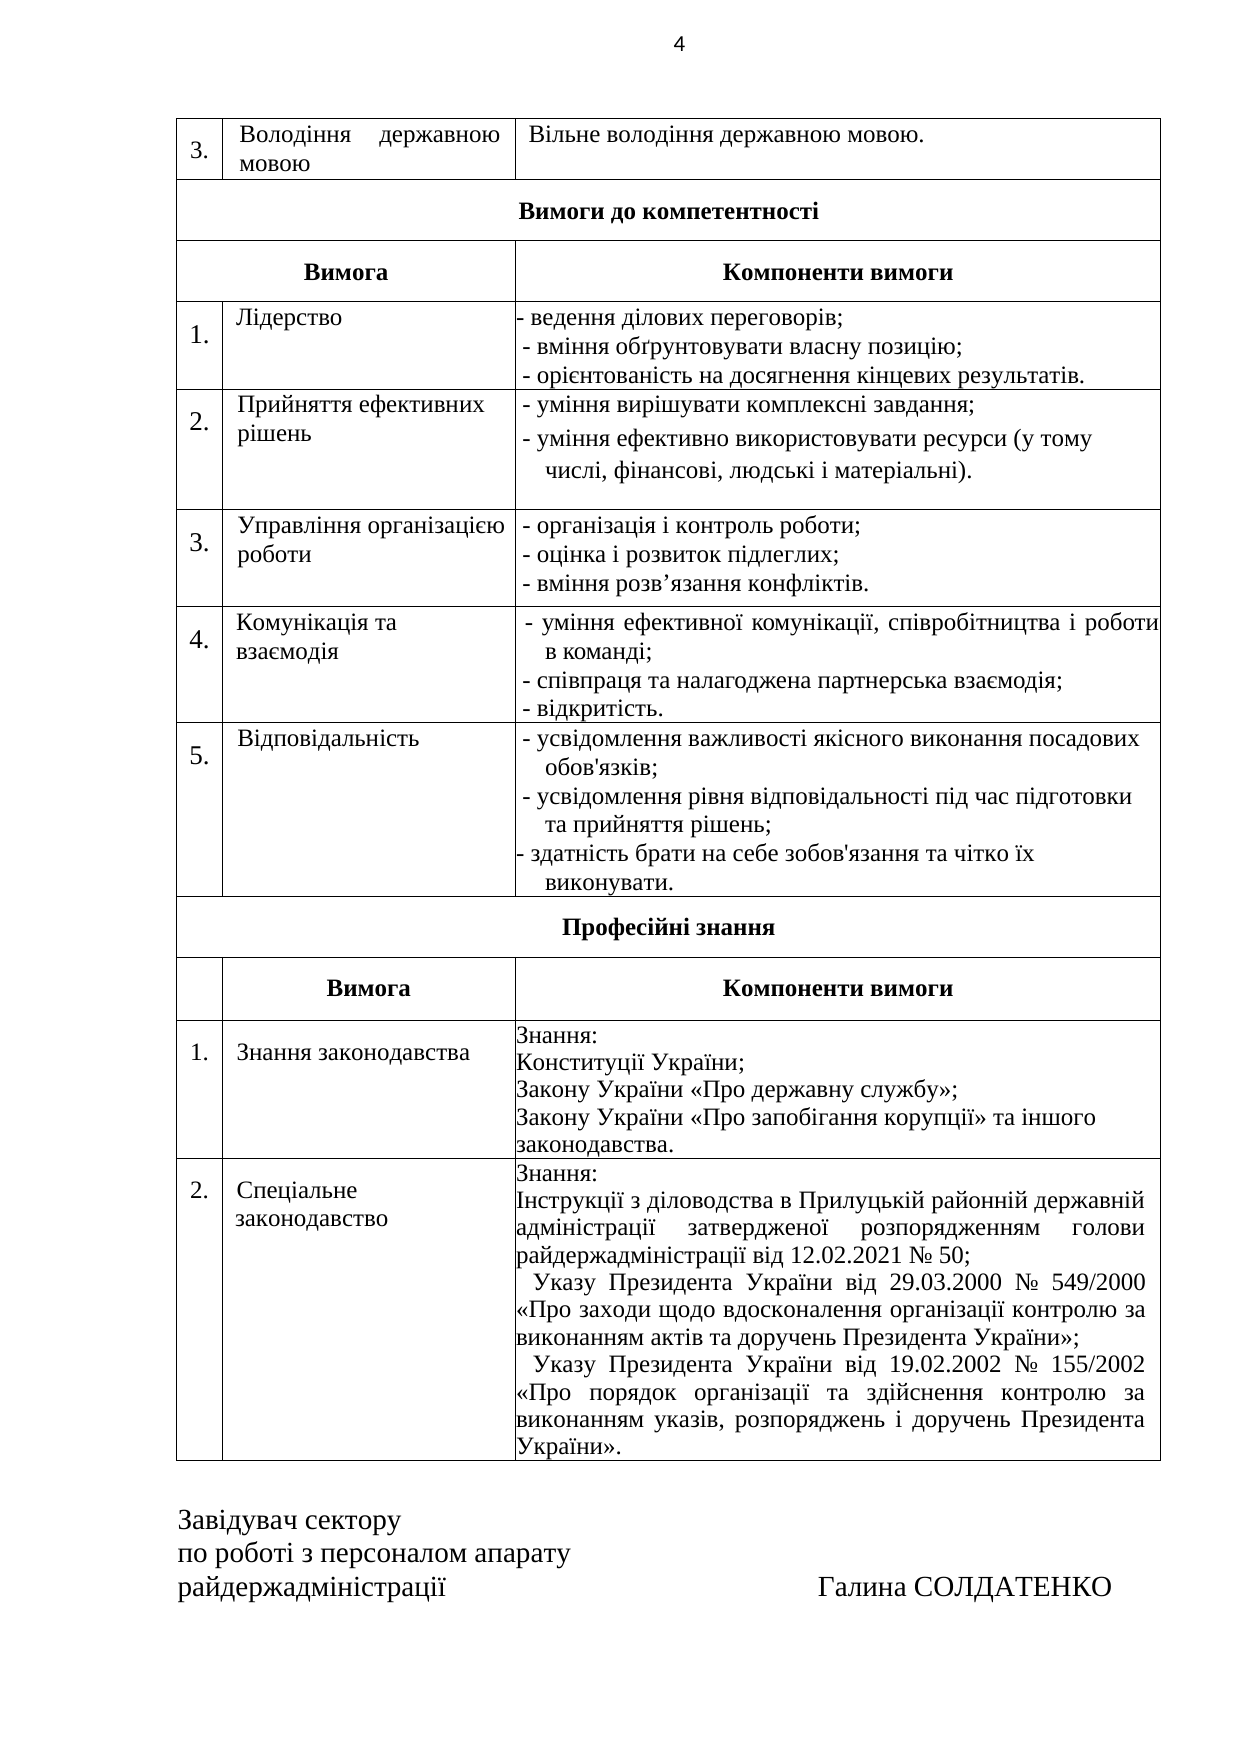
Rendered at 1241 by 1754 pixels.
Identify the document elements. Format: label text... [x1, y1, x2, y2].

table_cell 1. [177, 1021, 222, 1158]
table_cell 2. [177, 390, 222, 509]
table_cell Вільне володіння державною мовою. [516, 119, 1160, 179]
table_cell Спеціальне законодавство [223, 1159, 515, 1460]
table_cell 5. [177, 723, 222, 896]
table_cell [177, 958, 222, 1020]
table_cell Володіння державною мовою [223, 119, 515, 179]
table_cell Вимоги до компетентності [177, 180, 1160, 240]
table_cell 2. [177, 1159, 222, 1460]
table_cell 3. [177, 510, 222, 606]
table_cell Управління організацією роботи [223, 510, 515, 606]
table_cell Лідерство [223, 302, 515, 388]
table_cell Професійні знання [177, 897, 1160, 957]
table_cell Вимога [177, 241, 515, 301]
table_cell 1. [177, 302, 222, 388]
table_cell Компоненти вимоги [516, 958, 1160, 1020]
text по роботі з персоналом апарату [177, 1535, 1181, 1569]
table_cell - уміння вирішувати комплексні завдання; - уміння ефективно використовувати ресурси (у тому числі, фінансові, людські і матеріальні). [516, 390, 1160, 509]
table_cell - усвідомлення важливості якісного виконання посадових обов'язків; - усвідомлення рівня відповідальності під час підготовки та прийняття рішень; - здатність брати на себе зобов'язання та чітко їх виконувати. [516, 723, 1160, 896]
table_cell - організація і контроль роботи; - оцінка і розвиток підлеглих; - вміння розв’язання конфліктів. [516, 510, 1160, 606]
table_cell Комунікація та взаємодія [223, 607, 515, 722]
table_cell 4. [177, 607, 222, 722]
table_cell Відповідальність [223, 723, 515, 896]
text Завідувач сектору [177, 1502, 1181, 1535]
text райдержадміністрації Галина СОЛДАТЕНКО [177, 1569, 1181, 1602]
table_cell Знання законодавства [223, 1021, 515, 1158]
table_cell Знання: Інструкції з діловодства в Прилуцькій районній державній адміністрації затвердженої розпорядженням голови райдержадміністрації від 12.02.2021 № 50; Указу Президента України від 29.03.2000 № 549/2000 «Про заходи щодо вдосконалення організації контролю за виконанням актів та доручень Президента України»; Указу Президента України від 19.02.2002 № 155/2002 «Про порядок організації та здійснення контролю за виконанням указів, розпоряджень і доручень Президента України». [516, 1159, 1160, 1460]
table_cell 3. [177, 119, 222, 179]
table_cell - ведення ділових переговорів; - вміння обґрунтовувати власну позицію; - орієнтованість на досягнення кінцевих результатів. [516, 302, 1160, 388]
table_cell - уміння ефективної комунікації, співробітництва і роботи в команді; - співпраця та налагоджена партнерська взаємодія; - відкритість. [516, 607, 1160, 722]
table_cell Компоненти вимоги [516, 241, 1160, 301]
table_cell Знання: Конституції України; Закону України «Про державну службу»; Закону України «Про запобігання корупції» та іншого законодавства. [516, 1021, 1160, 1158]
table_cell Прийняття ефективних рішень [223, 390, 515, 509]
table_cell Вимога [223, 958, 515, 1020]
